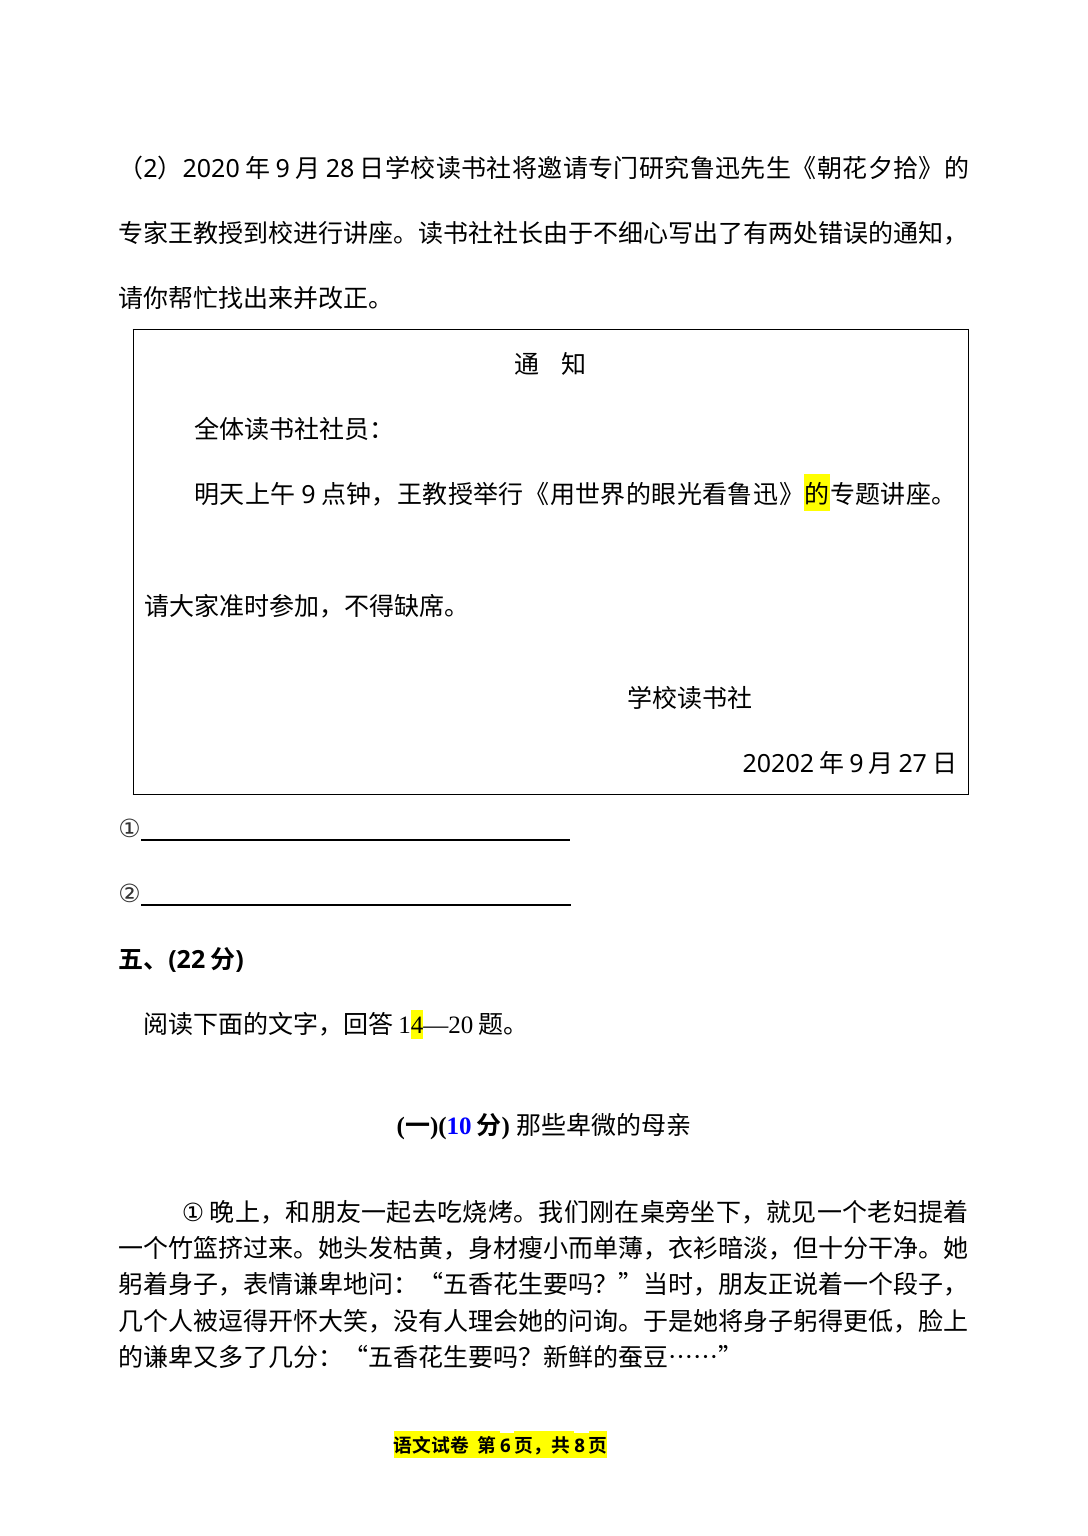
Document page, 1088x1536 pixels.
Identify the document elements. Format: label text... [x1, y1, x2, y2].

table_header 通 知 全体读书社社员： 明天上午9点钟，王教授举行《用世界的眼光看鲁迅》的专题讲座。请大家准时参加，不得缺席。 学校读书社 20202年9月27日 [134, 330, 968, 794]
text ①晚上，和朋友一起去吃烧烤。我们刚在桌旁坐下，就见一个老妇提着一个竹篮挤过来。她头发枯黄，身材瘦小而单薄，衣衫暗淡，但十分干净。她躬着身子，表情谦卑地问：“五香花生要吗？”当时，朋友正说着一个段子，几个人被逗得开怀大笑，没有人理会她的问询。于是她将身子躬得更低，脸上的谦卑又多了几分：“五香花生要吗？新鲜的蚕豆……” [118, 1192, 969, 1374]
text 阅读下面的文字，回答14—20题。 [118, 990, 969, 1055]
text ① [118, 795, 969, 860]
text ② [118, 860, 969, 925]
text (一)(10分) 那些卑微的母亲 [118, 1091, 969, 1156]
list 2020年9月28日学校读书社将邀请专门研究鲁迅先生《朝花夕拾》的专家王教授到校进行讲座。读书社社长由于不细心写出了有两处错误的通知，请你帮忙找出来并改正。 [118, 134, 969, 329]
text 五、(22分) [118, 925, 969, 990]
